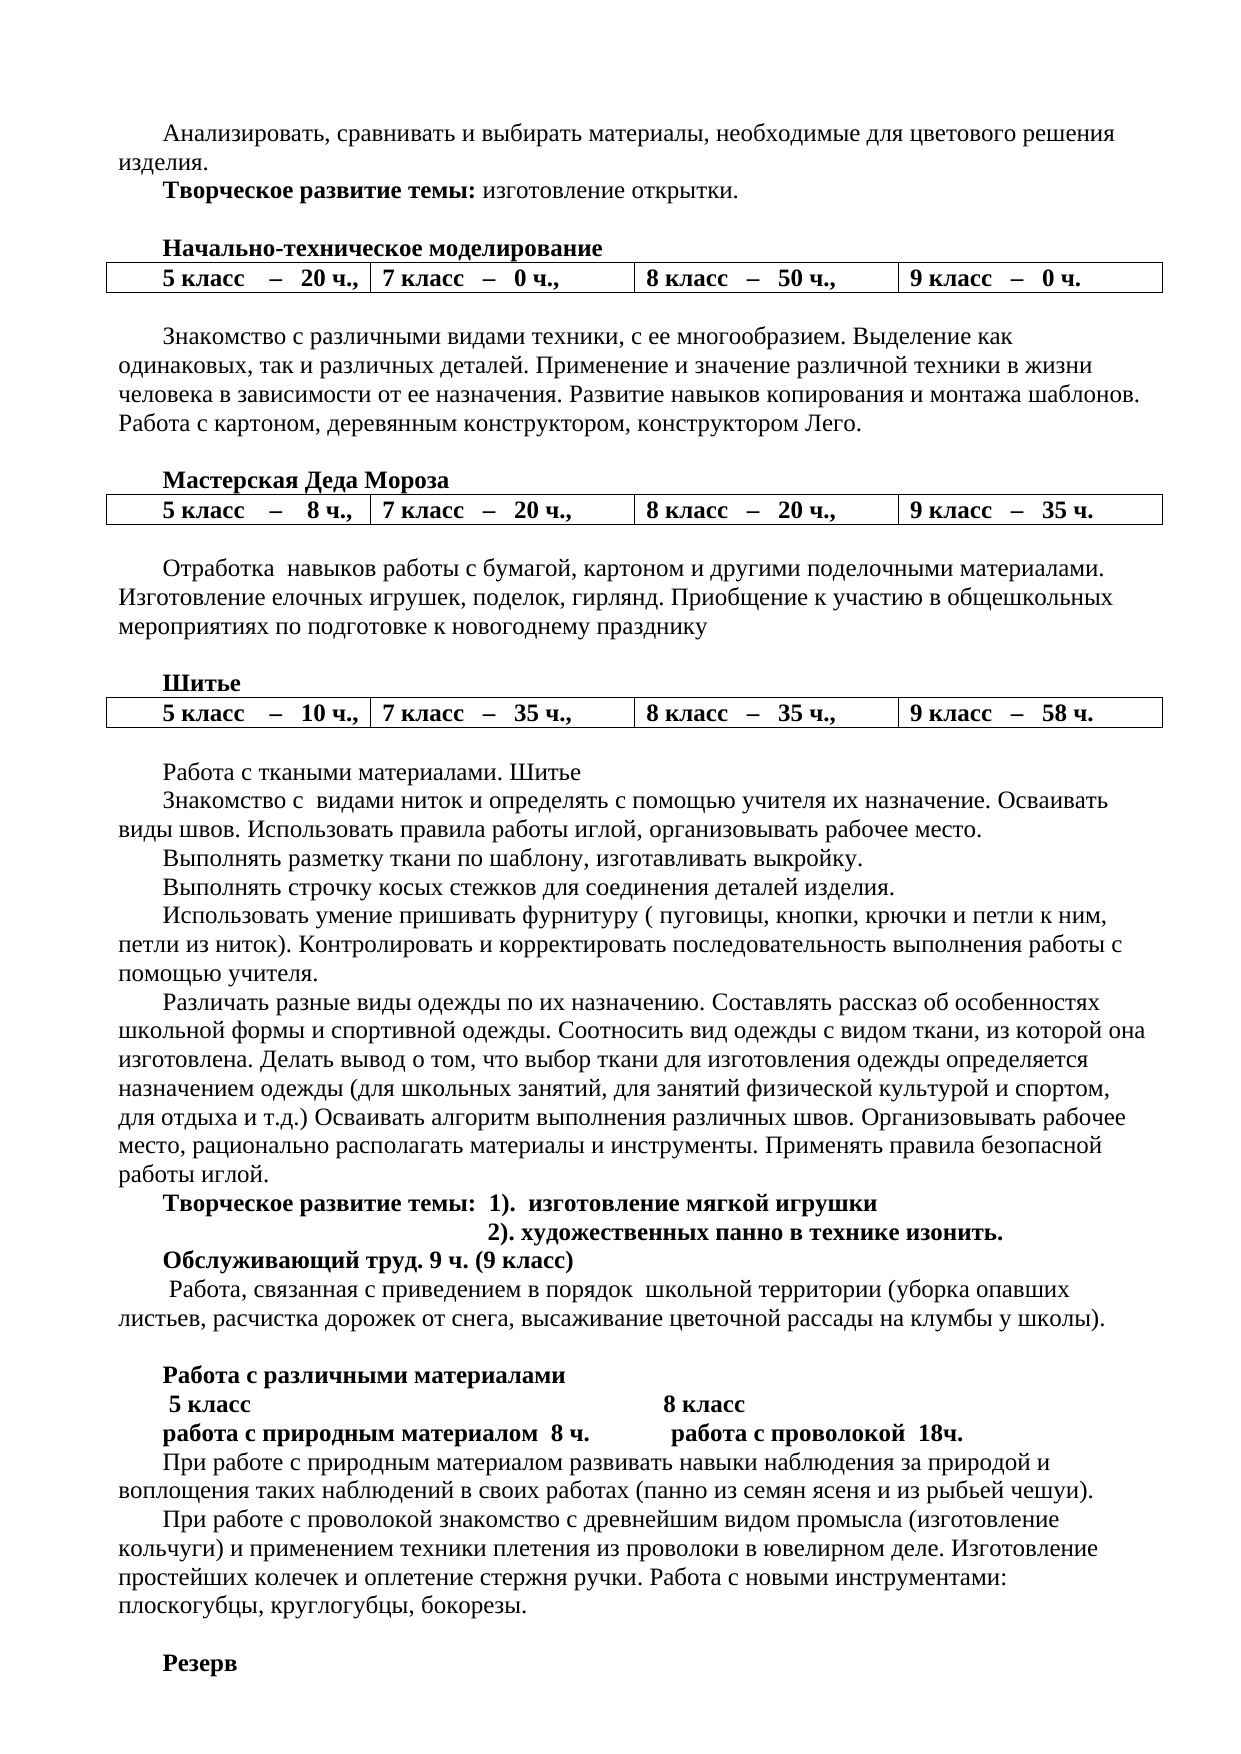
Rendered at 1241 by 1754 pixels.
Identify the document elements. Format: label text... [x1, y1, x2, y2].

text При работе с проволокой знакомство с древнейшим видом промысла (изготовление кольчуги) и применением техники плетения из проволоки в ювелирном деле. Изготовление простейших колечек и оплетение стержня ручки. Работа с новыми инструментами: плоскогубцы, круглогубцы, бокорезы. [118, 1504, 1152, 1619]
text Знакомство с различными видами техники, с ее многообразием. Выделение как одинаковых, так и различных деталей. Применение и значение различной техники в жизни человека в зависимости от ее назначения. Развитие навыков копирования и монтажа шаблонов. Работа с картоном, деревянным конструктором, конструктором Лего. [118, 321, 1152, 436]
text Знакомство с видами ниток и определять с помощью учителя их назначение. Осваивать виды швов. Использовать правила работы иглой, организовывать рабочее место. [118, 786, 1152, 843]
text Мастерская Деда Мороза [118, 465, 1152, 494]
table_header 7 класс – 0 ч., [371, 263, 634, 292]
table_header 7 класс – 35 ч., [371, 698, 634, 727]
text Творческое развитие темы: 1). изготовление мягкой игрушки [118, 1188, 1152, 1217]
text Работа с ткаными материалами. Шитье [118, 757, 1152, 786]
text Работа, связанная с приведением в порядок школьной территории (уборка опавших листьев, расчистка дорожек от снега, высаживание цветочной рассады на клумбы у школы). [118, 1274, 1152, 1332]
text Обслуживающий труд. 9 ч. (9 класс) [118, 1246, 1152, 1274]
text Шитье [118, 668, 1152, 697]
table_header 9 класс – 58 ч. [899, 698, 1162, 727]
text Выполнять строчку косых стежков для соединения деталей изделия. [118, 872, 1152, 901]
text Анализировать, сравнивать и выбирать материалы, необходимые для цветового решения изделия. [118, 118, 1152, 176]
text Различать разные виды одежды по их назначению. Составлять рассказ об особенностях школьной формы и спортивной одежды. Соотносить вид одежды с видом ткани, из которой она изготовлена. Делать вывод о том, что выбор ткани для изготовления одежды определяется назначением одежды (для школьных занятий, для занятий физической культурой и спортом, для отдыха и т.д.) Осваивать алгоритм выполнения различных швов. Организовывать рабочее место, рационально располагать материалы и инструменты. Применять правила безопасной работы иглой. [118, 987, 1152, 1188]
text Работа с различными материалами [118, 1361, 1152, 1389]
table_header 5 класс – 8 ч., [107, 495, 370, 524]
table_header 5 класс – 20 ч., [107, 263, 370, 292]
text Резерв [118, 1648, 1152, 1677]
text Использовать умение пришивать фурнитуру ( пуговицы, кнопки, крючки и петли к ним, петли из ниток). Контролировать и корректировать последовательность выполнения работы с помощью учителя. [118, 901, 1152, 987]
table_header 8 класс – 50 ч., [635, 263, 898, 292]
table_header 9 класс – 35 ч. [899, 495, 1162, 524]
text Творческое развитие темы: изготовление открытки. [118, 176, 1152, 204]
table_header 5 класс – 10 ч., [107, 698, 370, 727]
text работа с природным материалом 8 ч. работа с проволокой 18ч. [118, 1418, 1152, 1447]
text При работе с природным материалом развивать навыки наблюдения за природой и воплощения таких наблюдений в своих работах (панно из семян ясеня и из рыбьей чешуи). [118, 1447, 1152, 1504]
table_header 9 класс – 0 ч. [899, 263, 1162, 292]
text Отработка навыков работы с бумагой, картоном и другими поделочными материалами. Изготовление елочных игрушек, поделок, гирлянд. Приобщение к участию в общешкольных мероприятиях по подготовке к новогоднему празднику [118, 553, 1152, 640]
table_header 8 класс – 20 ч., [635, 495, 898, 524]
table_header 7 класс – 20 ч., [371, 495, 634, 524]
table_header 8 класс – 35 ч., [635, 698, 898, 727]
text Начально-техническое моделирование [118, 233, 1152, 262]
text 2). художественных панно в технике изонить. [118, 1217, 1152, 1246]
text 5 класс 8 класс [118, 1389, 1152, 1418]
text Выполнять разметку ткани по шаблону, изготавливать выкройку. [118, 843, 1152, 872]
